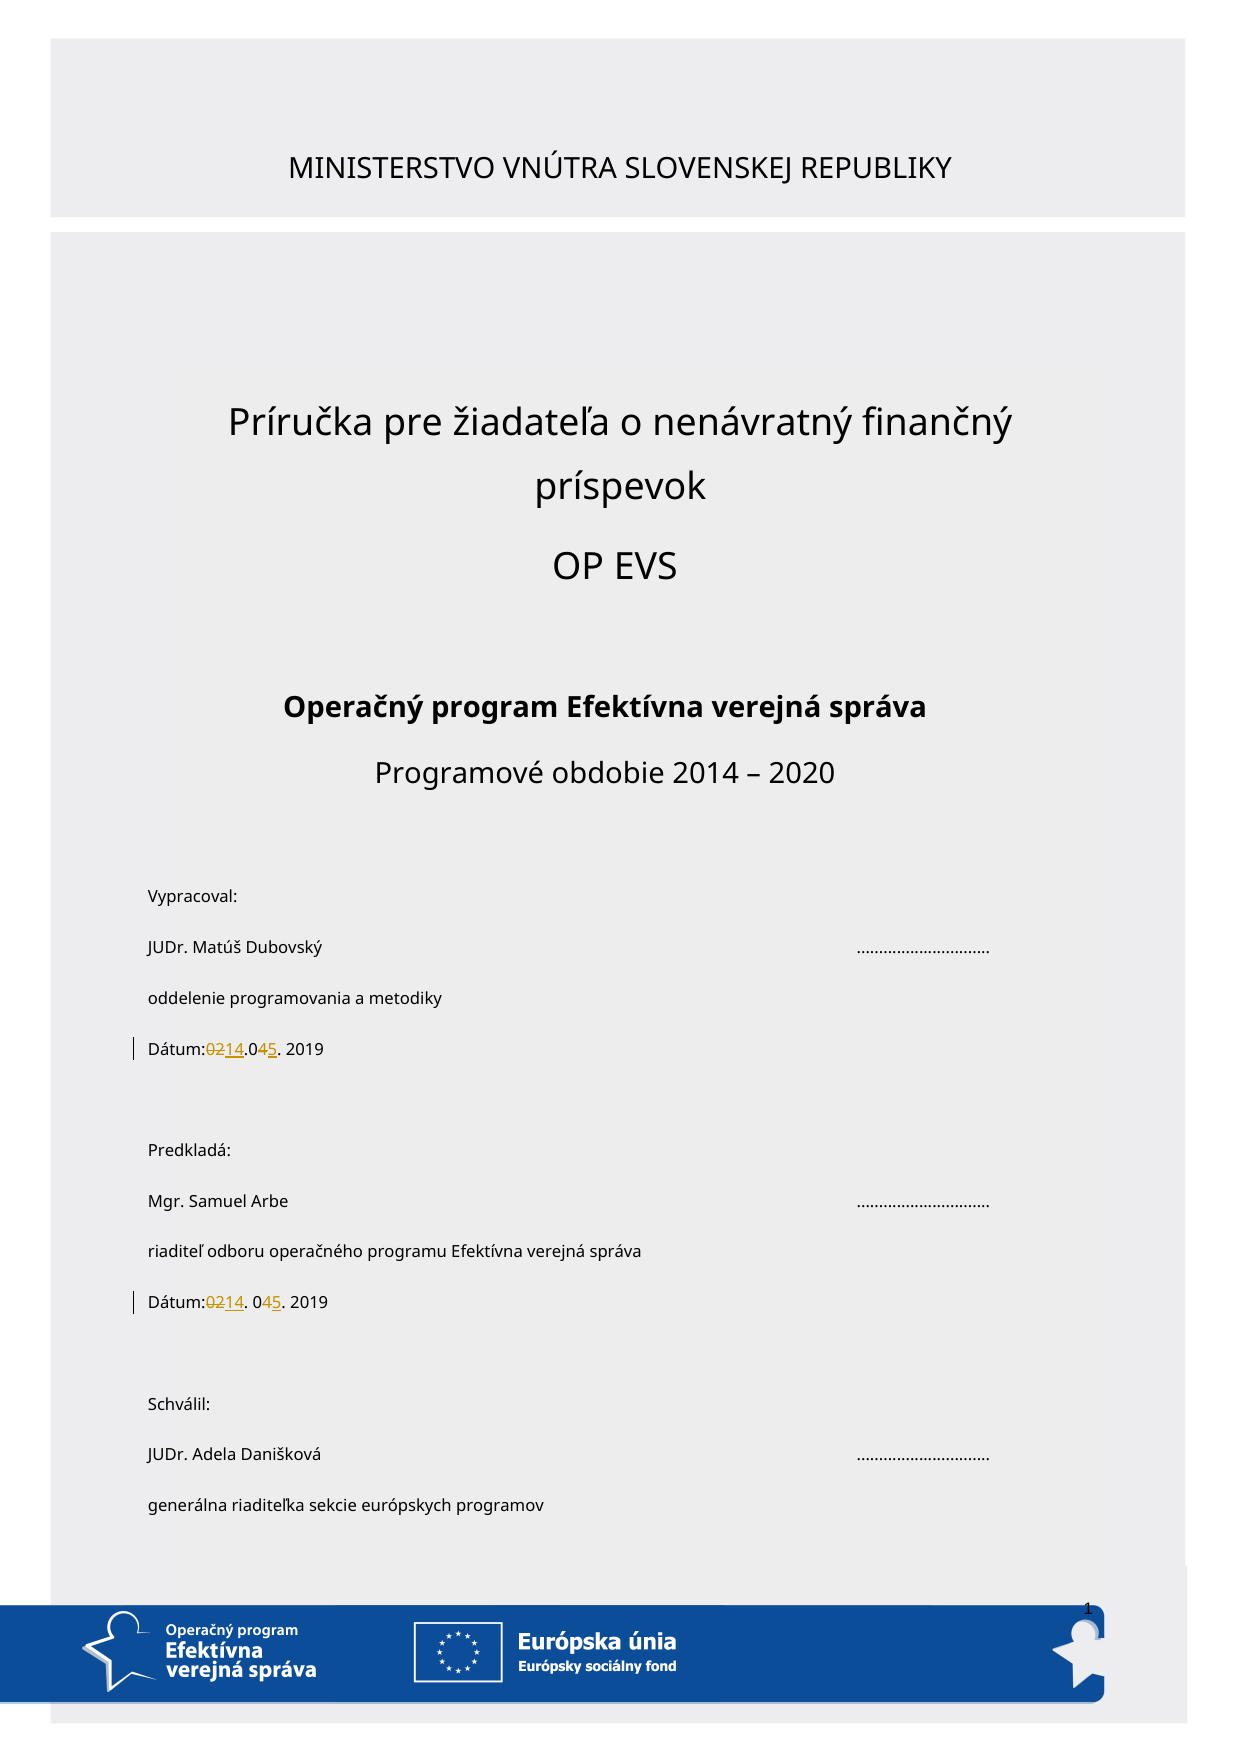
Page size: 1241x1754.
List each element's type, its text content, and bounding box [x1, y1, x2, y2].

text Vypracoval: [148, 885, 1092, 908]
text JUDr. Adela Danišková .............................. [148, 1443, 1092, 1466]
text OP EVS [148, 539, 1062, 591]
text MINISTERSTVO VNÚTRA SLOVENSKEJ REPUBLIKY [148, 148, 1092, 187]
text riaditeľ odboru operačného programu Efektívna verejná správa [148, 1240, 1092, 1263]
text Mgr. Samuel Arbe .............................. [148, 1189, 1092, 1212]
text JUDr. Matúš Dubovský .............................. [148, 936, 1092, 958]
text Programové obdobie 2014 – 2020 [148, 752, 1062, 792]
picture [0, 9, 1240, 1754]
text oddelenie programovania a metodiky [148, 986, 1092, 1009]
text Dátum:. 0. 2019 [148, 1291, 1092, 1313]
text Dátum:.0. 2019 [148, 1037, 1092, 1060]
text generálna riaditeľka sekcie európskych programov [148, 1494, 1092, 1516]
text Predkladá: [148, 1139, 1092, 1161]
text Príručka pre žiadateľa o nenávratný finančný príspevok [148, 395, 1092, 510]
text Operačný program Efektívna verejná správa [148, 686, 1062, 726]
text Schválil: [148, 1392, 1092, 1415]
